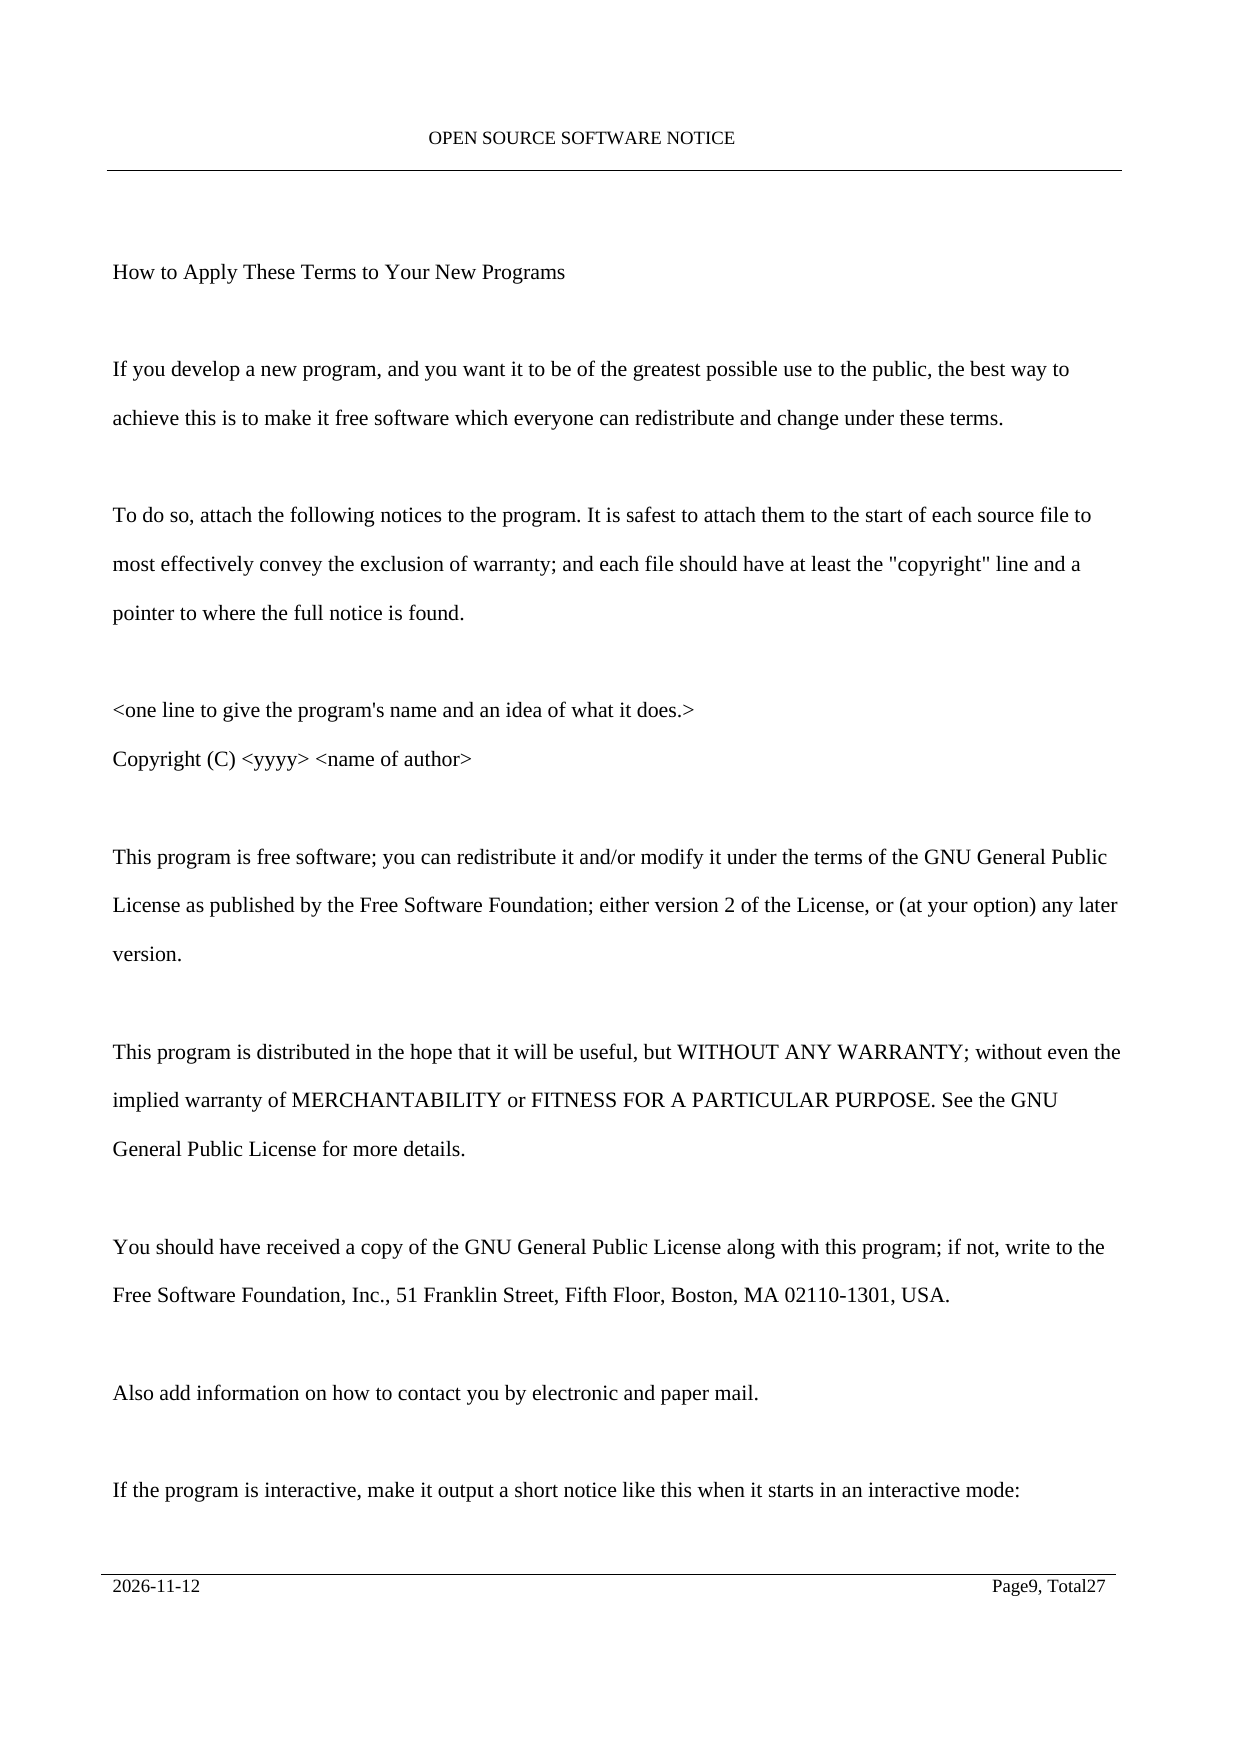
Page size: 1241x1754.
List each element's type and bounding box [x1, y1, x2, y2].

text [112, 206, 1128, 1506]
